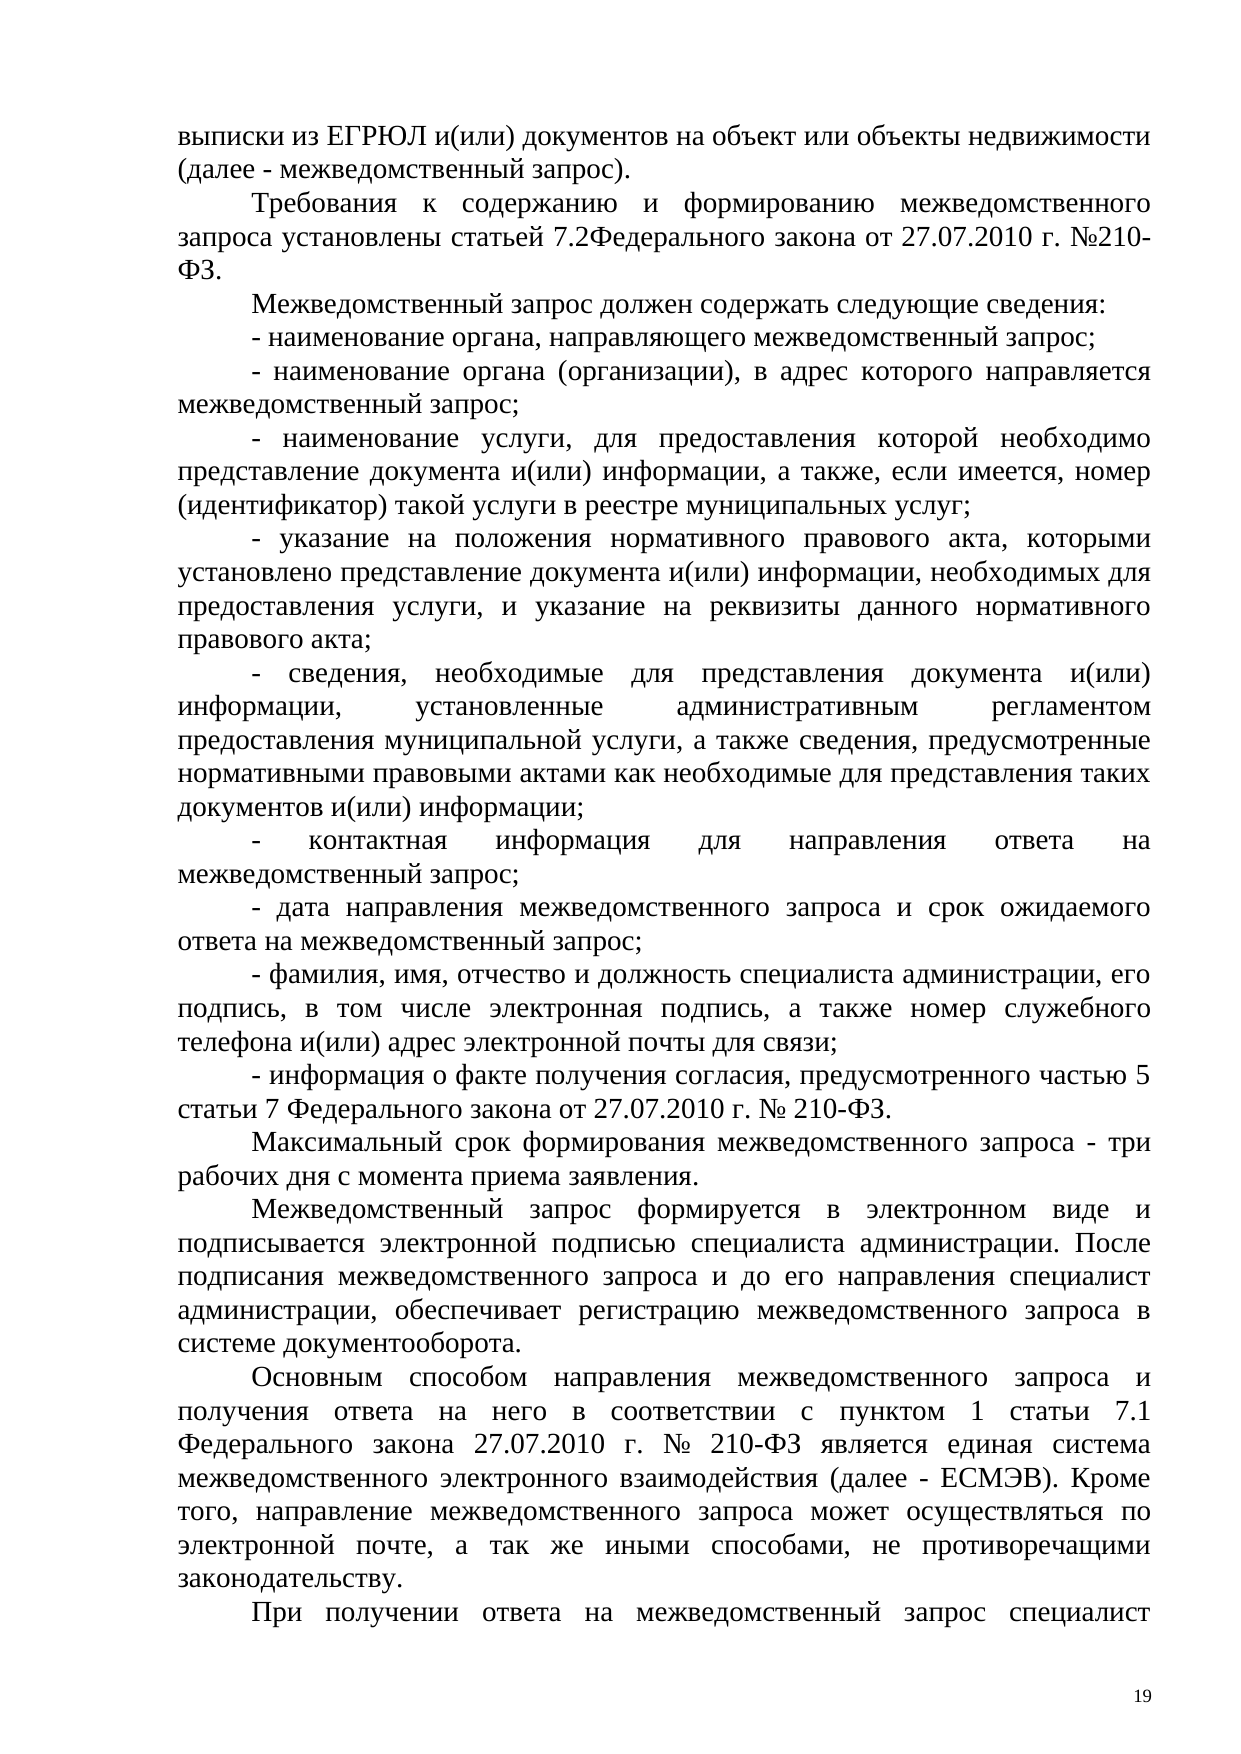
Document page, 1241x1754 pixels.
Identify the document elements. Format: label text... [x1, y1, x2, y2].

text Межведомственный запрос должен содержать следующие сведения: [177, 286, 1152, 319]
text - фамилия, имя, отчество и должность специалиста администрации, его подпись, в том числе электронная подпись, а также номер служебного телефона и(или) адрес электронной почты для связи; [177, 957, 1152, 1057]
text - наименование органа, направляющего межведомственный запрос; [177, 319, 1152, 353]
text - указание на положения нормативного правового акта, которыми установлено представление документа и(или) информации, необходимых для предоставления услуги, и указание на реквизиты данного нормативного правового акта; [177, 521, 1152, 655]
text - контактная информация для направления ответа на межведомственный запрос; [177, 822, 1152, 889]
text Межведомственный запрос формируется в электронном виде и подписывается электронной подписью специалиста администрации. После подписания межведомственного запроса и до его направления специалист администрации, обеспечивает регистрацию межведомственного запроса в системе документооборота. [177, 1191, 1152, 1359]
text - наименование органа (организации), в адрес которого направляется межведомственный запрос; [177, 353, 1152, 420]
text Максимальный срок формирования межведомственного запроса - три рабочих дня с момента приема заявления. [177, 1124, 1152, 1191]
text Требования к содержанию и формированию межведомственного запроса установлены статьей 7.2Федерального закона от 27.07.2010 г. №210-ФЗ. [177, 185, 1152, 286]
text - информация о факте получения согласия, предусмотренного частью 5 статьи 7 Федерального закона от 27.07.2010 г. № 210-ФЗ. [177, 1057, 1152, 1124]
text - дата направления межведомственного запроса и срок ожидаемого ответа на межведомственный запрос; [177, 889, 1152, 957]
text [177, 118, 1152, 185]
text Основным способом направления межведомственного запроса и получения ответа на него в соответствии с пунктом 1 статьи 7.1 Федерального закона 27.07.2010 г. № 210-ФЗ является единая система межведомственного электронного взаимодействия (далее - ЕСМЭВ). Кроме того, направление межведомственного запроса может осуществляться по электронной почте, а так же иными способами, не противоречащими законодательству. [177, 1359, 1152, 1594]
text - сведения, необходимые для представления документа и(или) информации, установленные административным регламентом предоставления муниципальной услуги, а также сведения, предусмотренные нормативными правовыми актами как необходимые для представления таких документов и(или) информации; [177, 655, 1152, 822]
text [177, 1594, 1152, 1627]
text - наименование услуги, для предоставления которой необходимо представление документа и(или) информации, а также, если имеется, номер (идентификатор) такой услуги в реестре муниципальных услуг; [177, 420, 1152, 521]
